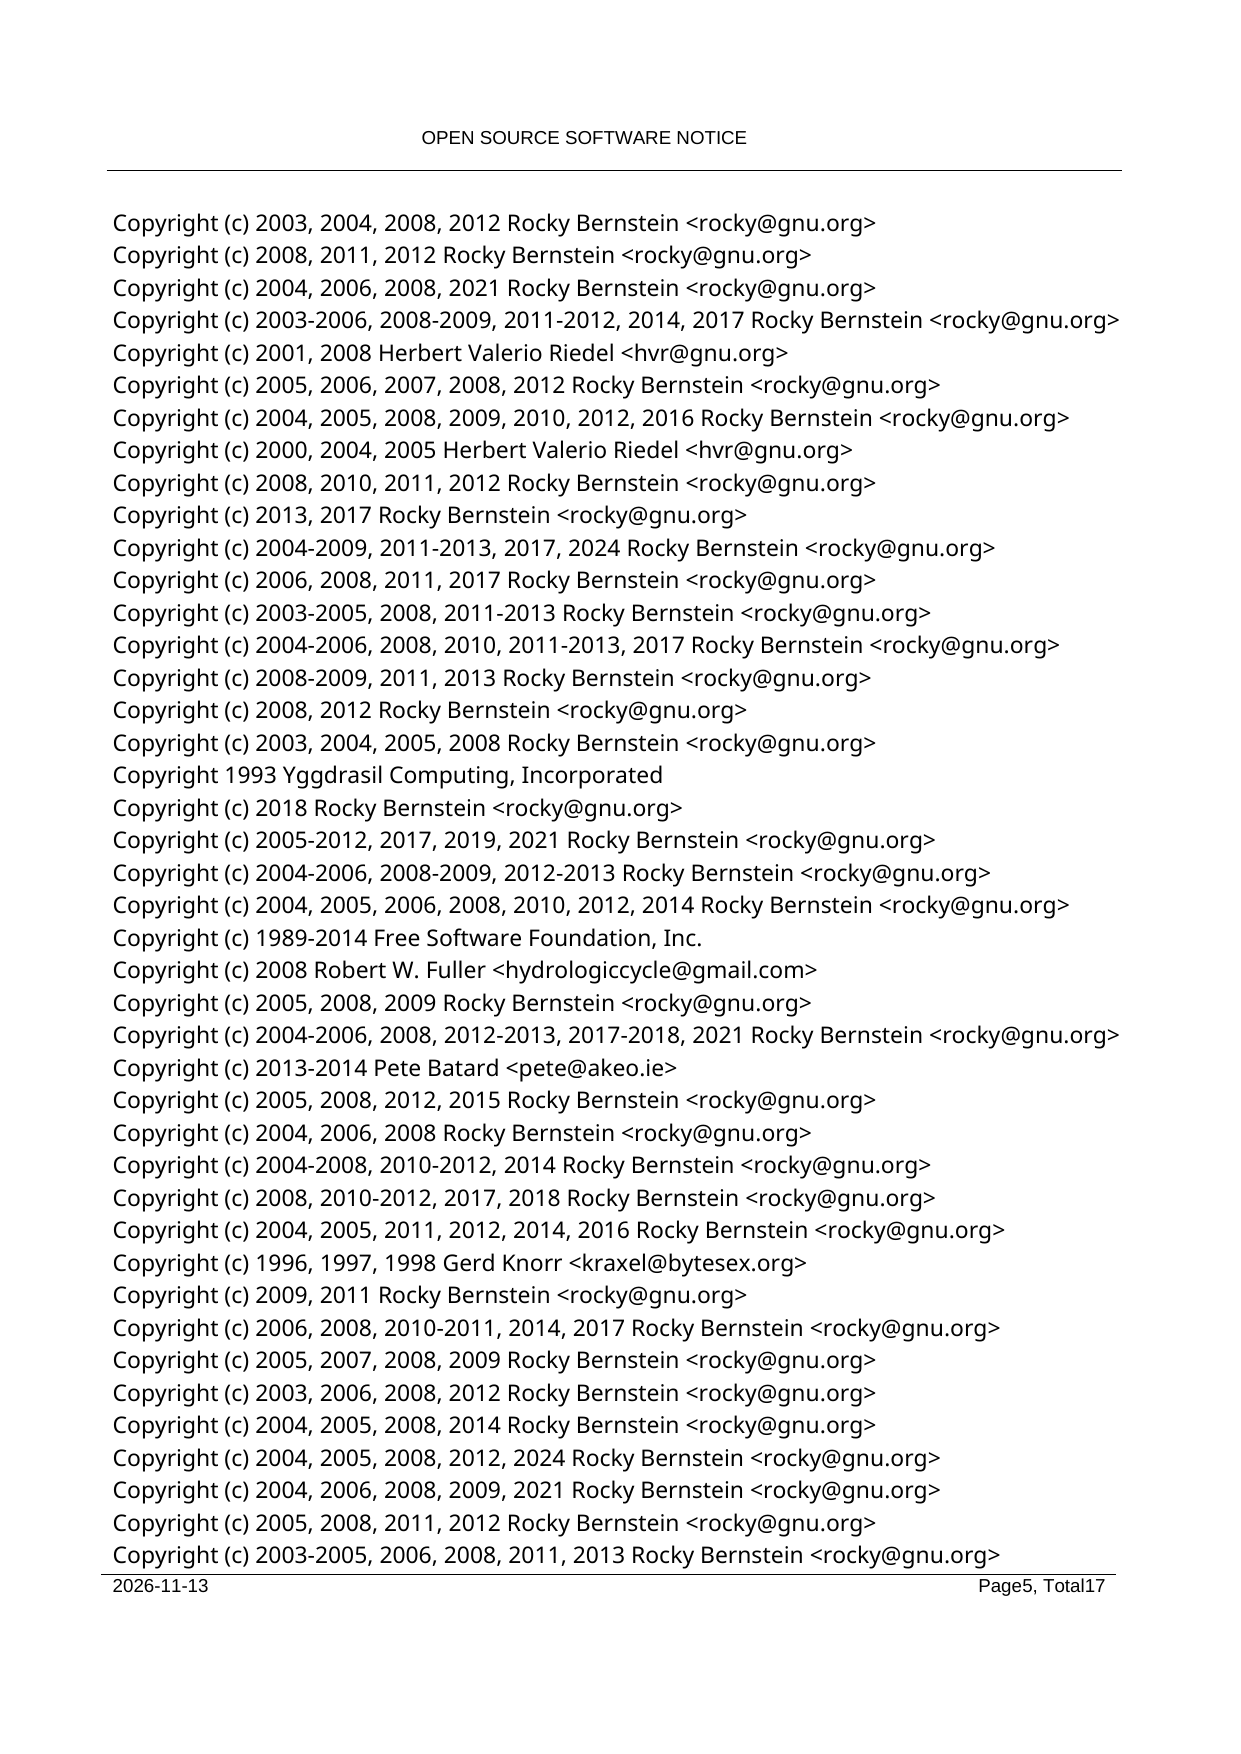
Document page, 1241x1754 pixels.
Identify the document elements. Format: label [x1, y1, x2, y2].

text [112, 206, 1128, 1571]
